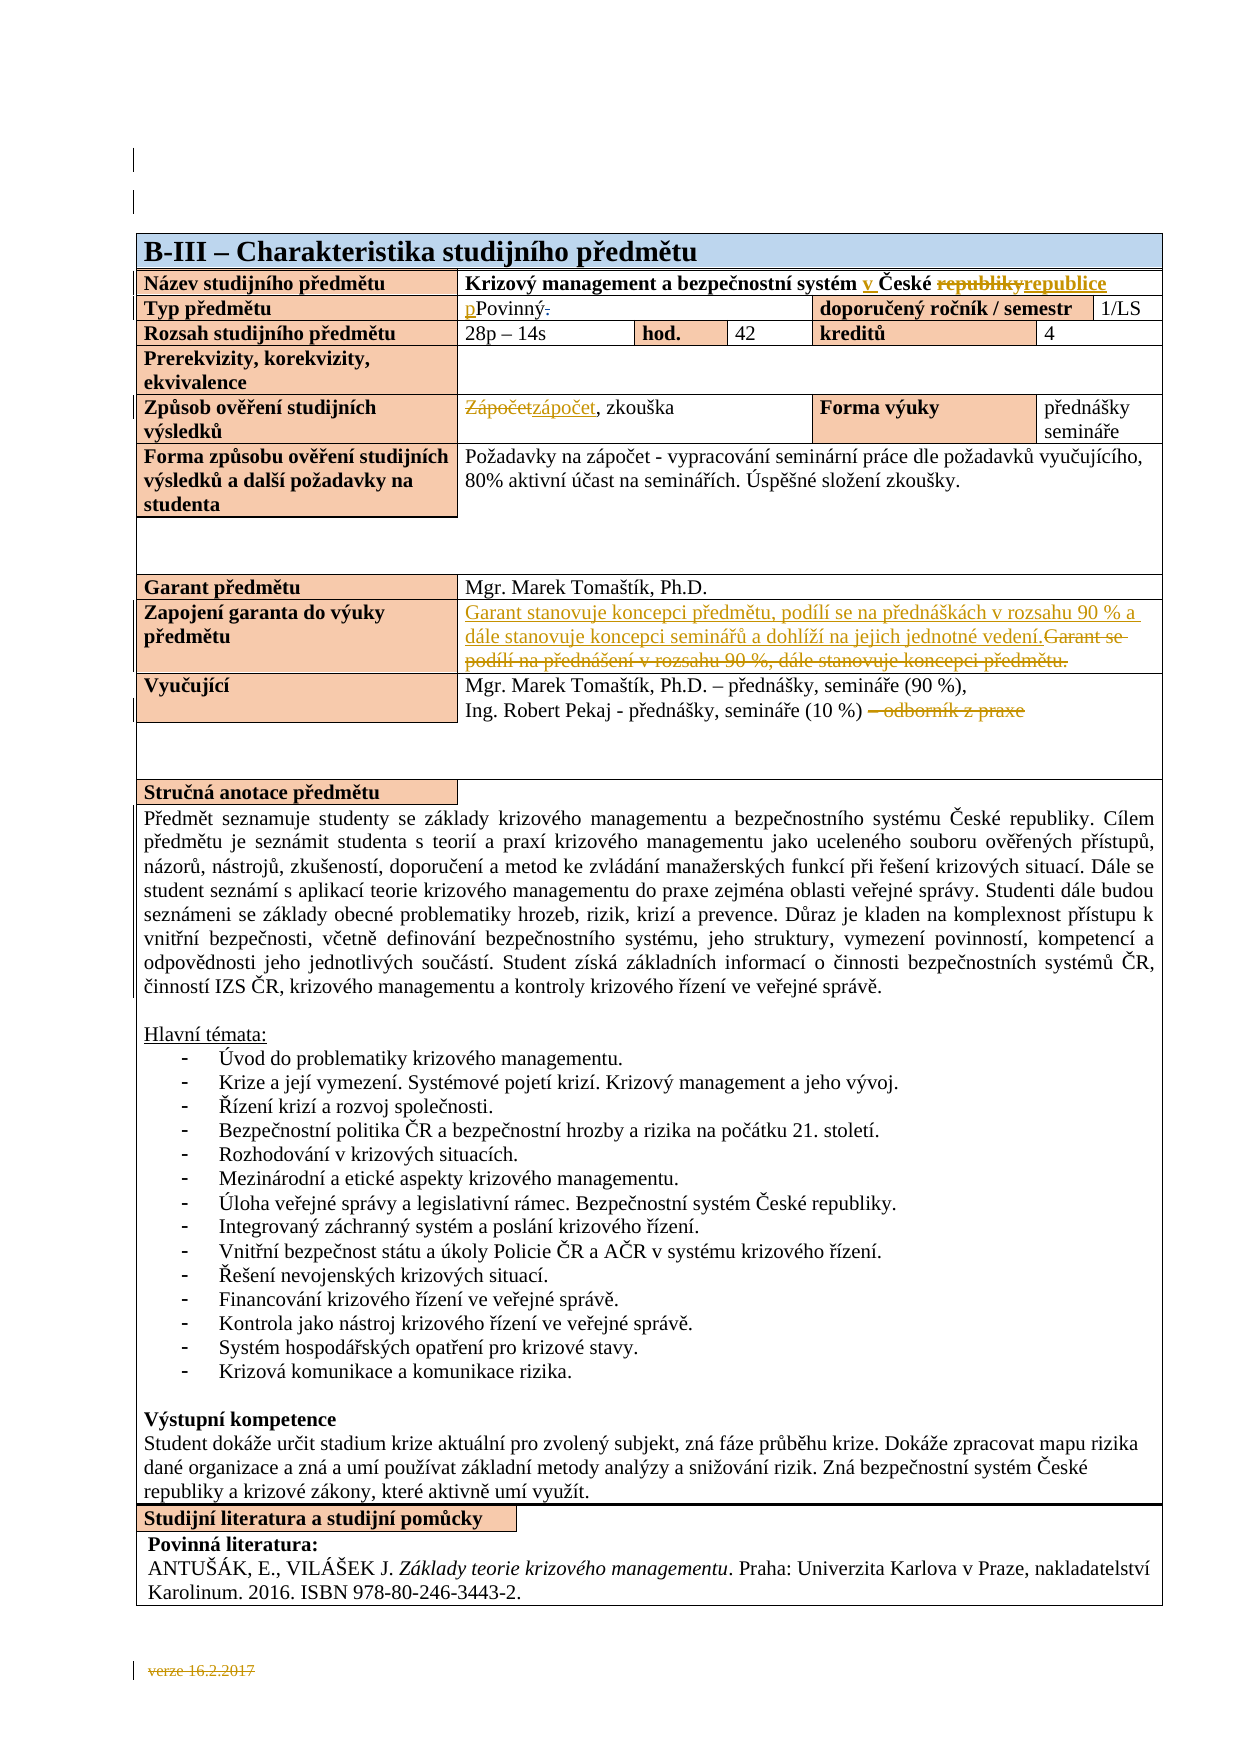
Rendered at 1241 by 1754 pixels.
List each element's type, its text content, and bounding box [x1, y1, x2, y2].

table_cell [458, 600, 1162, 672]
table_cell [517, 1506, 1162, 1531]
table_cell 1/LS [1094, 296, 1162, 320]
table_cell přednášky semináře [1037, 395, 1162, 443]
table_cell Stručná anotace předmětu [137, 780, 457, 804]
table_cell [137, 516, 1162, 574]
table_cell 4 [1037, 321, 1162, 345]
table_cell Prerekvizity, korekvizity, ekvivalence [137, 346, 457, 394]
table_cell hod. [635, 321, 727, 345]
table_cell [137, 722, 1162, 779]
table_cell Krizový management a bezpečnostní systém České [458, 271, 1162, 294]
table_cell Garant předmětu [137, 575, 457, 599]
table_cell doporučený ročník / semestr [813, 296, 1093, 320]
table_cell Mgr. Marek Tomaštík, Ph.D. – přednášky, semináře (90 %), Ing. Robert Pekaj - přednášky, semináře (10 %) [458, 674, 1162, 722]
table_cell Mgr. Marek Tomaštík, Ph.D. [458, 575, 1162, 599]
table_cell Typ předmětu [137, 296, 457, 320]
table_cell kreditů [813, 321, 1036, 345]
table_cell Povinný [458, 296, 812, 320]
table_cell [458, 780, 1162, 804]
table_cell Studijní literatura a studijní pomůcky [137, 1506, 516, 1531]
table_cell Forma výuky [813, 395, 1036, 443]
table_cell Zapojení garanta do výuky předmětu [137, 600, 457, 672]
table_cell , zkouška [458, 395, 812, 443]
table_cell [137, 1531, 1162, 1605]
table_cell Rozsah studijního předmětu [137, 321, 457, 345]
table_cell Vyučující [137, 674, 457, 722]
table_cell 42 [728, 321, 812, 345]
table_header B-III – Charakteristika studijního předmětu [137, 234, 1162, 267]
table_cell Požadavky na zápočet - vypracování seminární práce dle požadavků vyučujícího, 80% aktivní účast na seminářích. Úspěšné složení zkoušky. [458, 444, 1162, 516]
table_cell Předmět seznamuje studenty se základy krizového managementu a bezpečnostního systému České republiky. Cílem předmětu je seznámit studenta s teorií a praxí krizového managementu jako uceleného souboru ověřených přístupů, názorů, nástrojů, zkušeností, doporučení a metod ke zvládání manažerských funkcí při řešení krizových situací. Dále se student seznámí s aplikací teorie krizového managementu do praxe zejména oblasti veřejné správy. Studenti dále budou seznámeni se základy obecné problematiky hrozeb, rizik, krizí a prevence. Důraz je kladen na komplexnost přístupu k vnitřní bezpečnosti, včetně definování bezpečnostního systému, jeho struktury, vymezení povinností, kompetencí a odpovědnosti jeho jednotlivých součástí. Student získá základních informací o činnosti bezpečnostních systémů ČR, činností IZS ČR, krizového managementu a kontroly krizového řízení ve veřejné správě. Hlavní témata: Úvod do problematiky krizového managementu. Krize a její vymezení. Systémové pojetí krizí. Krizový management a jeho vývoj. Řízení krizí a rozvoj společnosti. Bezpečnostní politika ČR a bezpečnostní hrozby a rizika na počátku 21. století. Rozhodování v krizových situacích. Mezinárodní a etické aspekty krizového managementu. Úloha veřejné správy a legislativní rámec. Bezpečnostní systém České republiky. Integrovaný záchranný systém a poslání krizového řízení. Vnitřní bezpečnost státu a úkoly Policie ČR a AČR v systému krizového řízení. Řešení nevojenských krizových situací. Financování krizového řízení ve veřejné správě. Kontrola jako nástroj krizového řízení ve veřejné správě. Systém hospodářských opatření pro krizové stavy. Krizová komunikace a komunikace rizika. Výstupní kompetence Student dokáže určit stadium krize aktuální pro zvolený subjekt, zná fáze průběhu krize. Dokáže zpracovat mapu rizika dané organizace a zná a umí používat základní metody analýzy a snižování rizik. Zná bezpečnostní systém České republiky a krizové zákony, které aktivně umí využít. [137, 804, 1162, 1503]
table_cell Název studijního předmětu [137, 271, 457, 294]
table_cell Způsob ověření studijních výsledků [137, 395, 457, 443]
table_cell Forma způsobu ověření studijních výsledků a další požadavky na studenta [137, 444, 457, 516]
table_cell [458, 346, 1162, 394]
table_cell 28p – 14s [458, 321, 634, 345]
